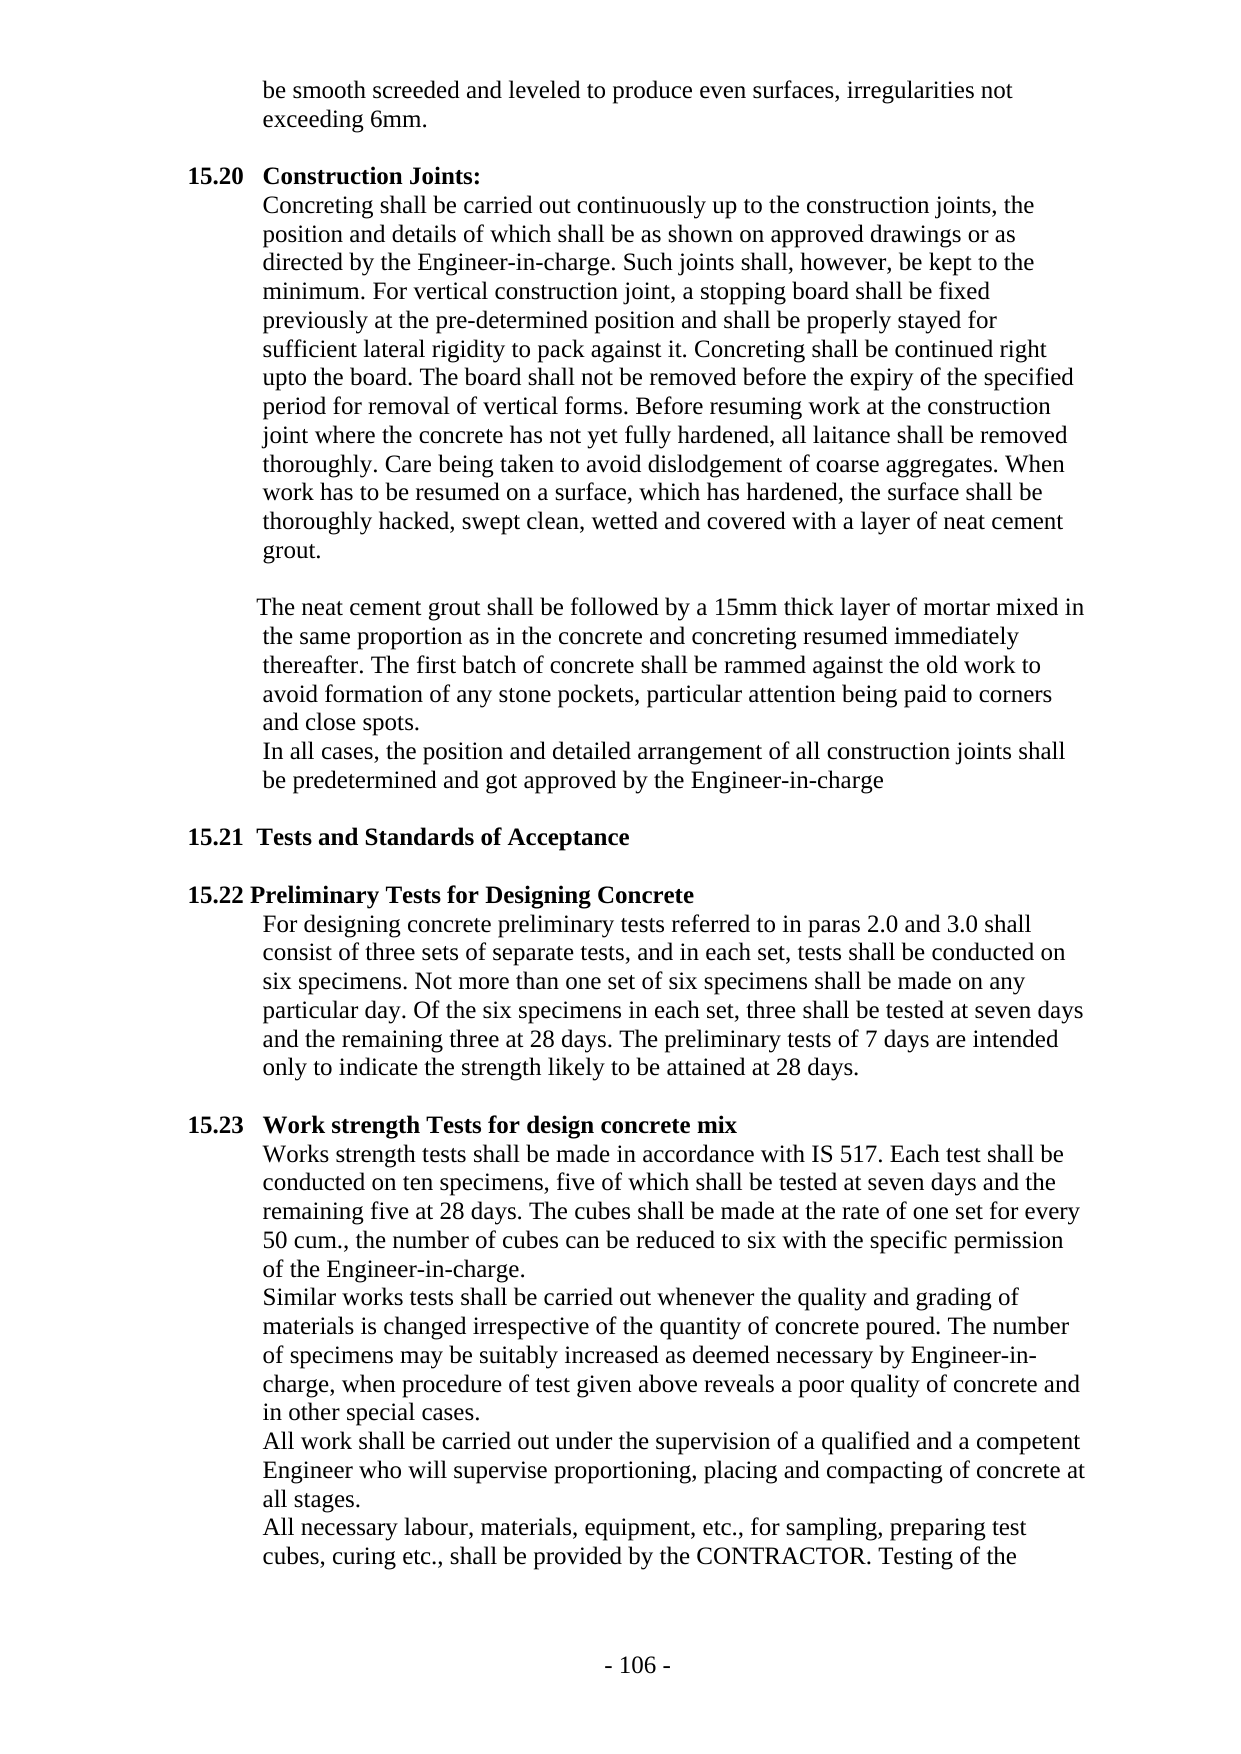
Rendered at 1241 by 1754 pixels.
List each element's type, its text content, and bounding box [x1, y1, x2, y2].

text In all cases, the position and detailed arrangement of all construction joints shall be predetermined and got approved by the Engineer-in-charge [187, 736, 1090, 794]
text 15.21 Tests and Standards of Acceptance [112, 822, 1090, 851]
text Concreting shall be carried out continuously up to the construction joints, the position and details of which shall be as shown on approved drawings or as directed by the Engineer-in-charge. Such joints shall, however, be kept to the minimum. For vertical construction joint, a stopping board shall be fixed previously at the pre-determined position and shall be properly stayed for sufficient lateral rigidity to pack against it. Concreting shall be continued right upto the board. The board shall not be removed before the expiry of the specified period for removal of vertical forms. Before resuming work at the construction joint where the concrete has not yet fully hardened, all laitance shall be removed thoroughly. Care being taken to avoid dislodgement of coarse aggregates. When work has to be resumed on a surface, which has hardened, the surface shall be thoroughly hacked, swept clean, wetted and covered with a layer of neat cement grout. [187, 190, 1090, 564]
text 15.20 Construction Joints: [112, 161, 1090, 190]
text Similar works tests shall be carried out whenever the quality and grading of materials is changed irrespective of the quantity of concrete poured. The number of specimens may be suitably increased as deemed necessary by Engineer-in-charge, when procedure of test given above reveals a poor quality of concrete and in other special cases. [187, 1282, 1090, 1426]
text 15.22 Preliminary Tests for Designing Concrete [112, 880, 1090, 909]
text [187, 1512, 1090, 1570]
text All work shall be carried out under the supervision of a qualified and a competent Engineer who will supervise proportioning, placing and compacting of concrete at all stages. [187, 1426, 1090, 1512]
text 15.23 Work strength Tests for design concrete mix [112, 1110, 1090, 1139]
text For designing concrete preliminary tests referred to in paras 2.0 and 3.0 shall consist of three sets of separate tests, and in each set, tests shall be conducted on six specimens. Not more than one set of six specimens shall be made on any particular day. Of the six specimens in each set, three shall be tested at seven days and the remaining three at 28 days. The preliminary tests of 7 days are intended only to indicate the strength likely to be attained at 28 days. [187, 909, 1090, 1081]
text Works strength tests shall be made in accordance with IS 517. Each test shall be conducted on ten specimens, five of which shall be tested at seven days and the remaining five at 28 days. The cubes shall be made at the rate of one set for every 50 cum., the number of cubes can be reduced to six with the specific permission of the Engineer-in-charge. [187, 1139, 1090, 1282]
text The neat cement grout shall be followed by a 15mm thick layer of mortar mixed in the same proportion as in the concrete and concreting resumed immediately thereafter. The first batch of concrete shall be rammed against the old work to avoid formation of any stone pockets, particular attention being paid to corners and close spots. [187, 592, 1090, 736]
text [187, 75, 1090, 132]
